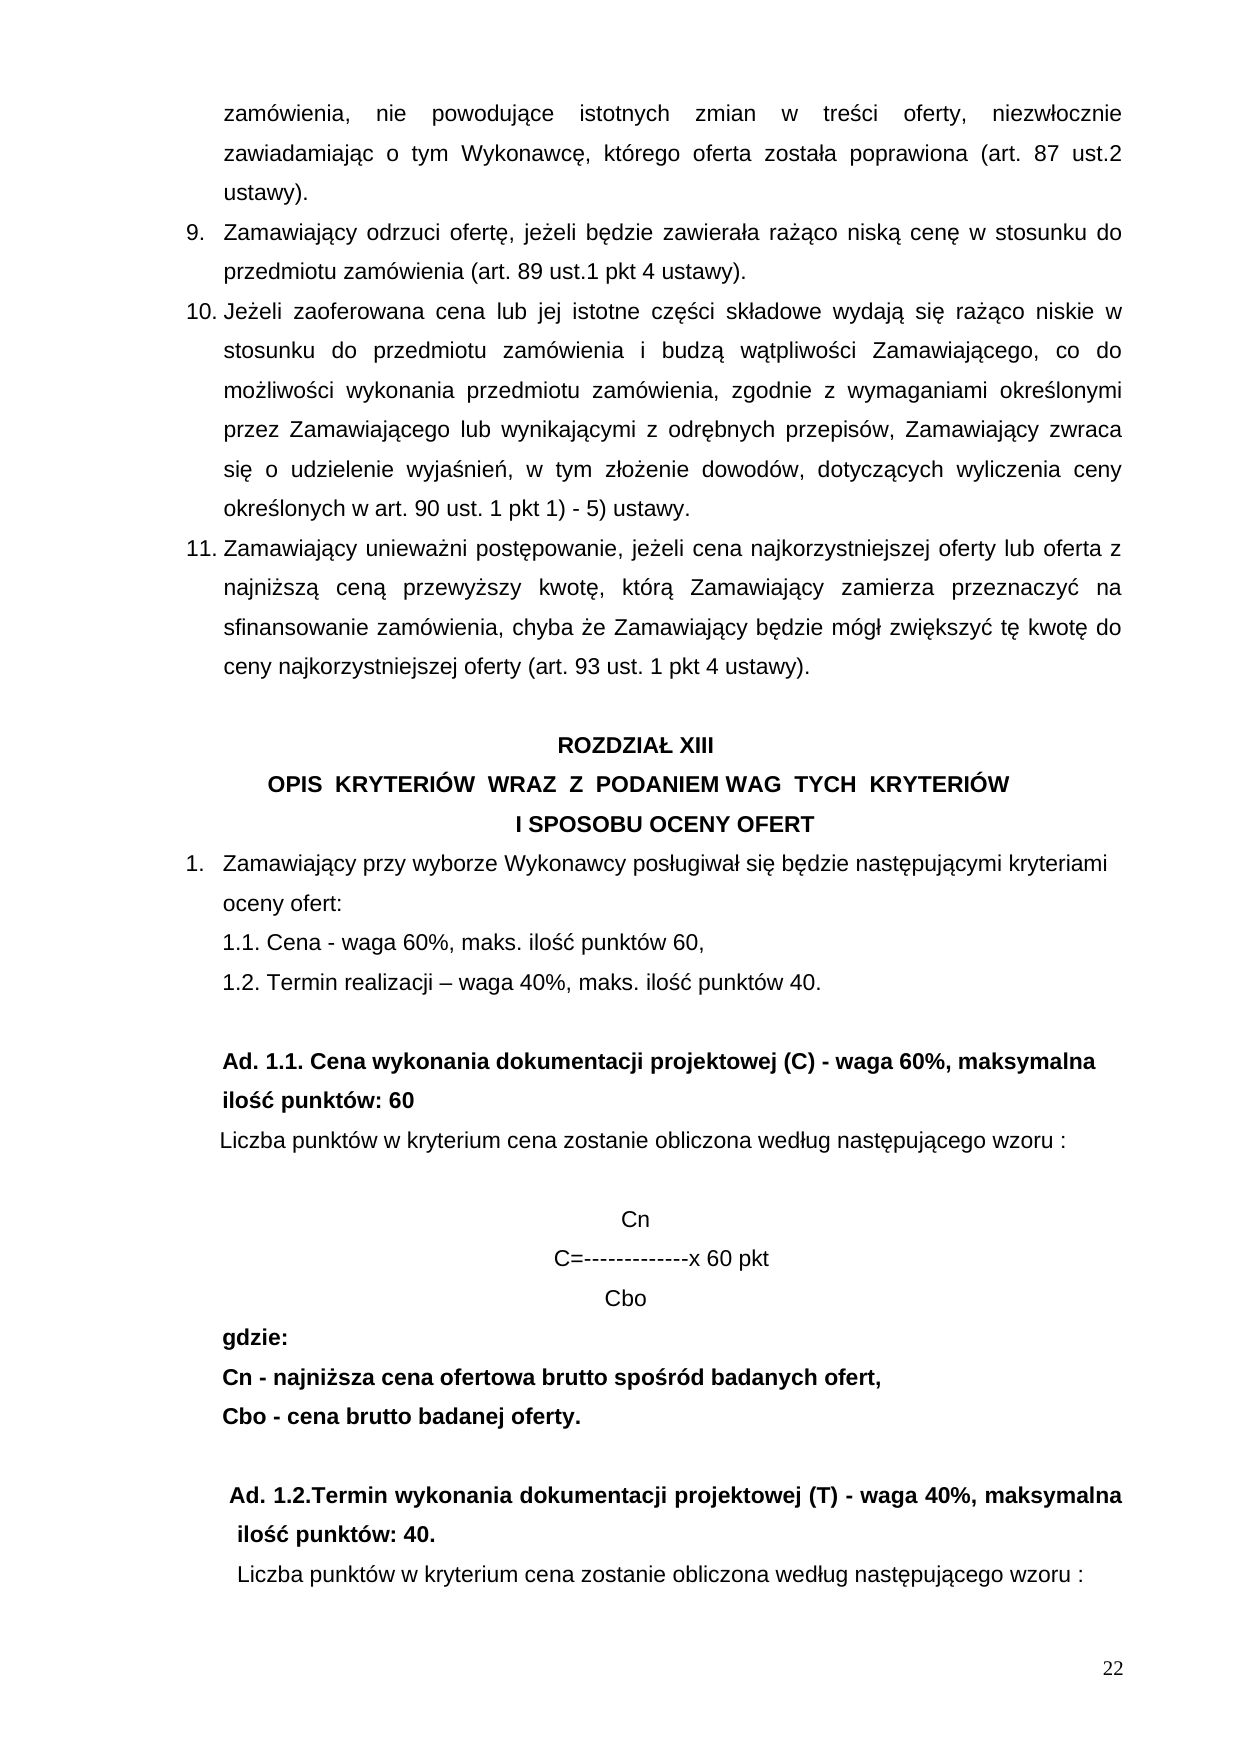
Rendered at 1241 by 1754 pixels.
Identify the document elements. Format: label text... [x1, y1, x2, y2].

list Termin realizacji – waga 40%, maks. ilość punktów 40. [222, 969, 1123, 995]
list Zamawiający przy wyborze Wykonawcy posługiwał się będzie następującymi kryteriami oceny ofert: [185, 850, 1123, 916]
text gdzie: [222, 1324, 1123, 1350]
list Zamawiający unieważni postępowanie, jeżeli cena najkorzystniejszej oferty lub oferta z najniższą ceną przewyższy kwotę, którą Zamawiający zamierza przeznaczyć na sfinansowanie zamówienia, chyba że Zamawiający będzie mógł zwiększyć tę kwotę do ceny najkorzystniejszej oferty (art. 93 ust. 1 pkt 4 ustawy). [186, 534, 1123, 679]
list Zamawiający odrzuci ofertę, jeżeli będzie zawierała rażąco niską cenę w stosunku do przedmiotu zamówienia (art. 89 ust.1 pkt 4 ustawy). [186, 219, 1123, 284]
text Cbo [554, 1284, 1123, 1311]
text Liczba punktów w kryterium cena zostanie obliczona według następującego wzoru : [163, 1127, 1123, 1153]
text C= x 60 pkt [554, 1245, 1123, 1271]
list Cena - waga 60%, maks. ilość punktów 60, [222, 929, 1123, 956]
text ROZDZIAŁ XIII [148, 732, 1123, 758]
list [186, 100, 1123, 206]
text Cn [148, 1206, 1123, 1232]
text Cn - najniższa cena ofertowa brutto spośród badanych ofert, [222, 1363, 883, 1390]
text Liczba punktów w kryterium cena zostanie obliczona według następującego wzoru : [222, 1561, 1123, 1587]
list Jeżeli zaoferowana cena lub jej istotne części składowe wydają się rażąco niskie w stosunku do przedmiotu zamówienia i budzą wątpliwości Zamawiającego, co do możliwości wykonania przedmiotu zamówienia, zgodnie z wymaganiami określonymi przez Zamawiającego lub wynikającymi z odrębnych przepisów, Zamawiający zwraca się o udzielenie wyjaśnień, w tym złożenie dowodów, dotyczących wyliczenia ceny określonych w art. 90 ust. 1 pkt 1) - 5) ustawy. [186, 298, 1123, 521]
text OPIS KRYTERIÓW WRAZ Z PODANIEM WAG TYCH KRYTERIÓW I SPOSOBU OCENY OFERT [148, 771, 1123, 837]
text Ad. 1.2.Termin wykonania dokumentacji projektowej (T) - waga 40%, maksymalna ilość punktów: 40. [229, 1482, 1123, 1548]
text Cbo - cena brutto badanej oferty. [222, 1403, 883, 1429]
text Ad. 1.1. Cena wykonania dokumentacji projektowej (C) - waga 60%, maksymalna ilość punktów: 60 [222, 1048, 1123, 1113]
